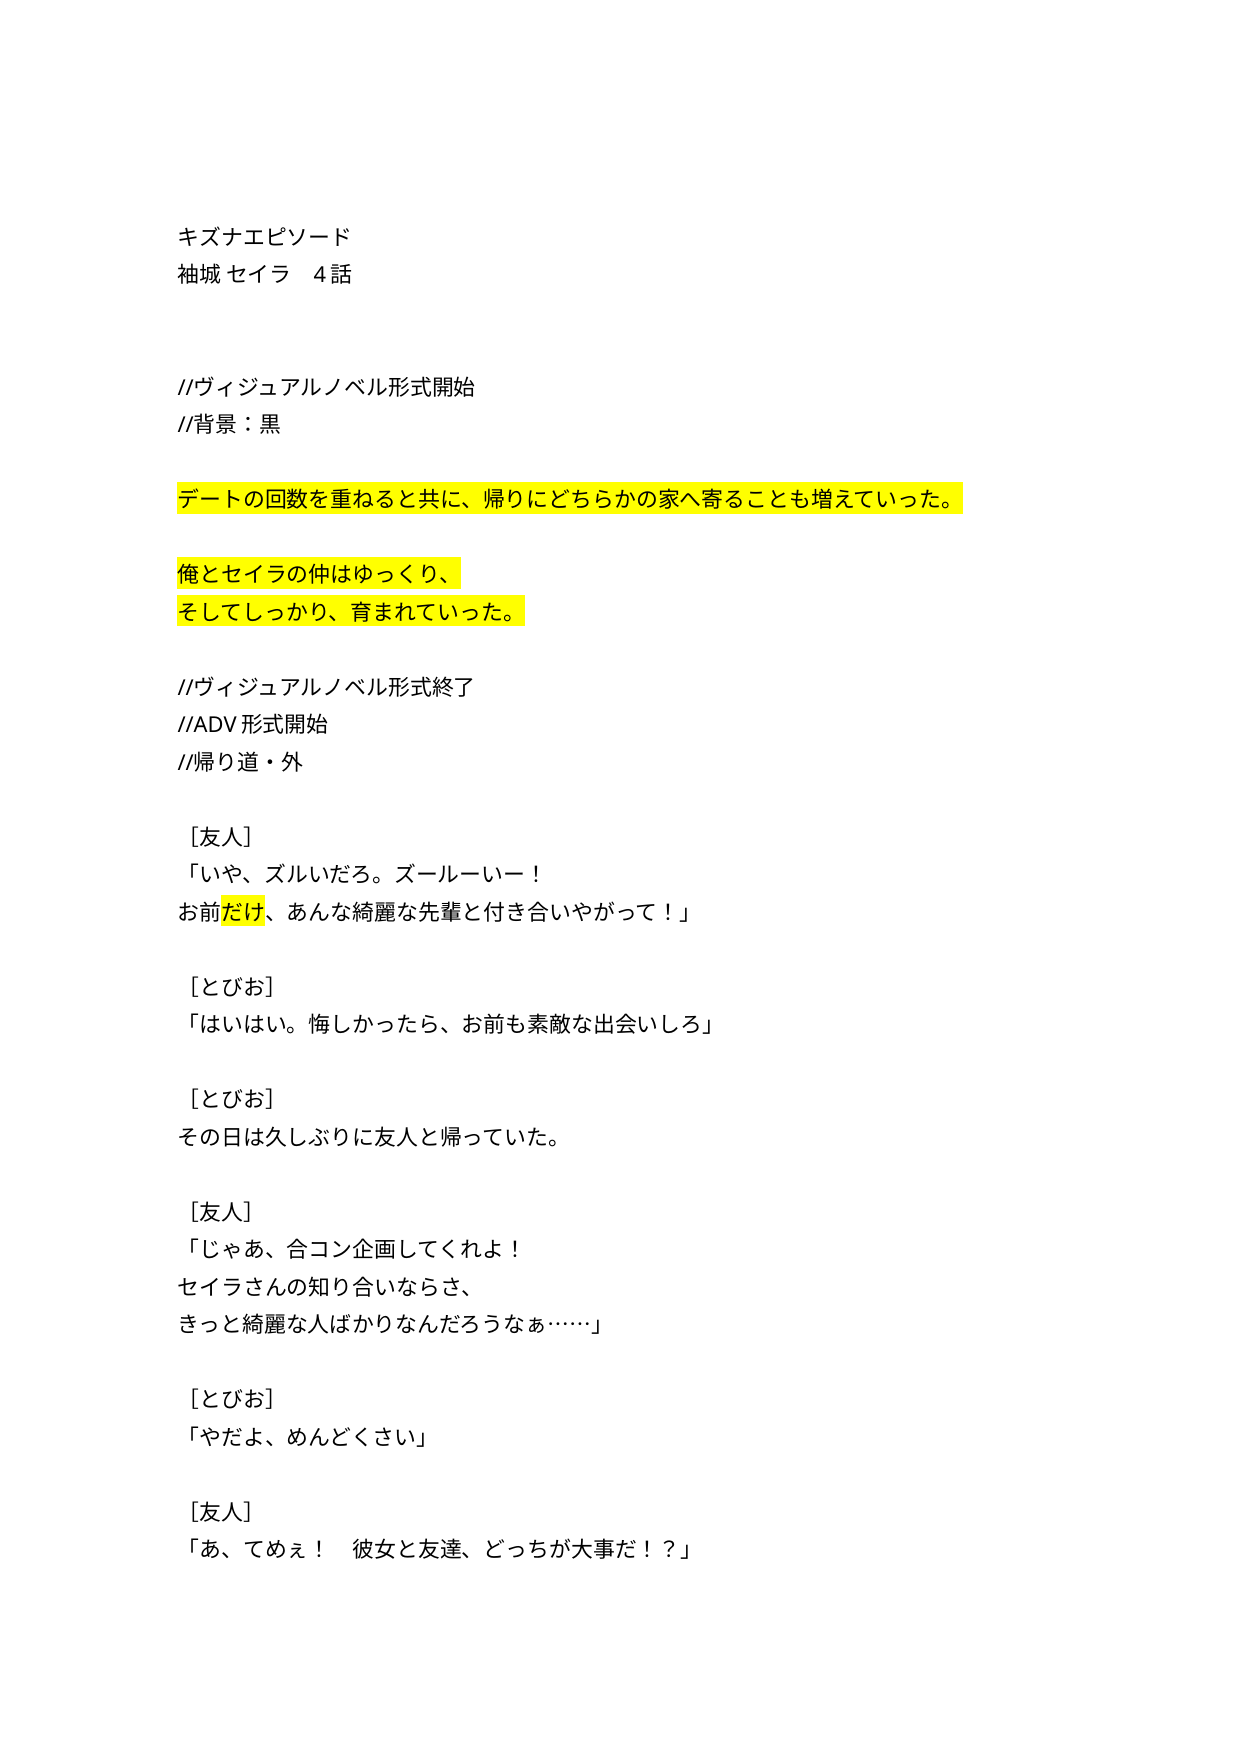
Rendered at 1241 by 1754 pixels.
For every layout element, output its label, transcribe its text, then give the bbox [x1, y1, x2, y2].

text きっと綺麗な人ばかりなんだろうなぁ……」 [177, 1304, 1063, 1342]
text ［友人］ [177, 1492, 1063, 1529]
text 「はいはい。悔しかったら、お前も素敵な出会いしろ」 [177, 1004, 1063, 1042]
text デートの回数を重ねると共に、帰りにどちらかの家へ寄ることも増えていった。 [177, 479, 1063, 517]
text 「やだよ、めんどくさい」 [177, 1417, 1063, 1454]
text 袖城 セイラ 4話 [177, 254, 1063, 292]
text //背景：黒 [177, 404, 1063, 442]
text そしてしっかり、育まれていった。 [177, 592, 1063, 629]
text キズナエピソード [177, 217, 1063, 254]
text 「あ、てめぇ！ 彼女と友達、どっちが大事だ！？」 [177, 1529, 1063, 1567]
text ［友人］ [177, 1192, 1063, 1229]
text //帰り道・外 [177, 742, 1063, 779]
text 「じゃあ、合コン企画してくれよ！ [177, 1229, 1063, 1267]
text お前だけ、あんな綺麗な先輩と付き合いやがって！」 [177, 892, 1063, 929]
text ［とびお］ [177, 1079, 1063, 1117]
text 俺とセイラの仲はゆっくり、 [177, 554, 1063, 592]
text その日は久しぶりに友人と帰っていた。 [177, 1117, 1063, 1154]
text ［とびお］ [177, 1379, 1063, 1417]
text 「いや、ズルいだろ。ズールーいー！ [177, 854, 1063, 892]
text セイラさんの知り合いならさ、 [177, 1267, 1063, 1304]
text ［友人］ [177, 817, 1063, 854]
text //ADV形式開始 [177, 704, 1063, 742]
text //ヴィジュアルノベル形式終了 [177, 667, 1063, 704]
text //ヴィジュアルノベル形式開始 [177, 367, 1063, 404]
text ［とびお］ [177, 967, 1063, 1004]
